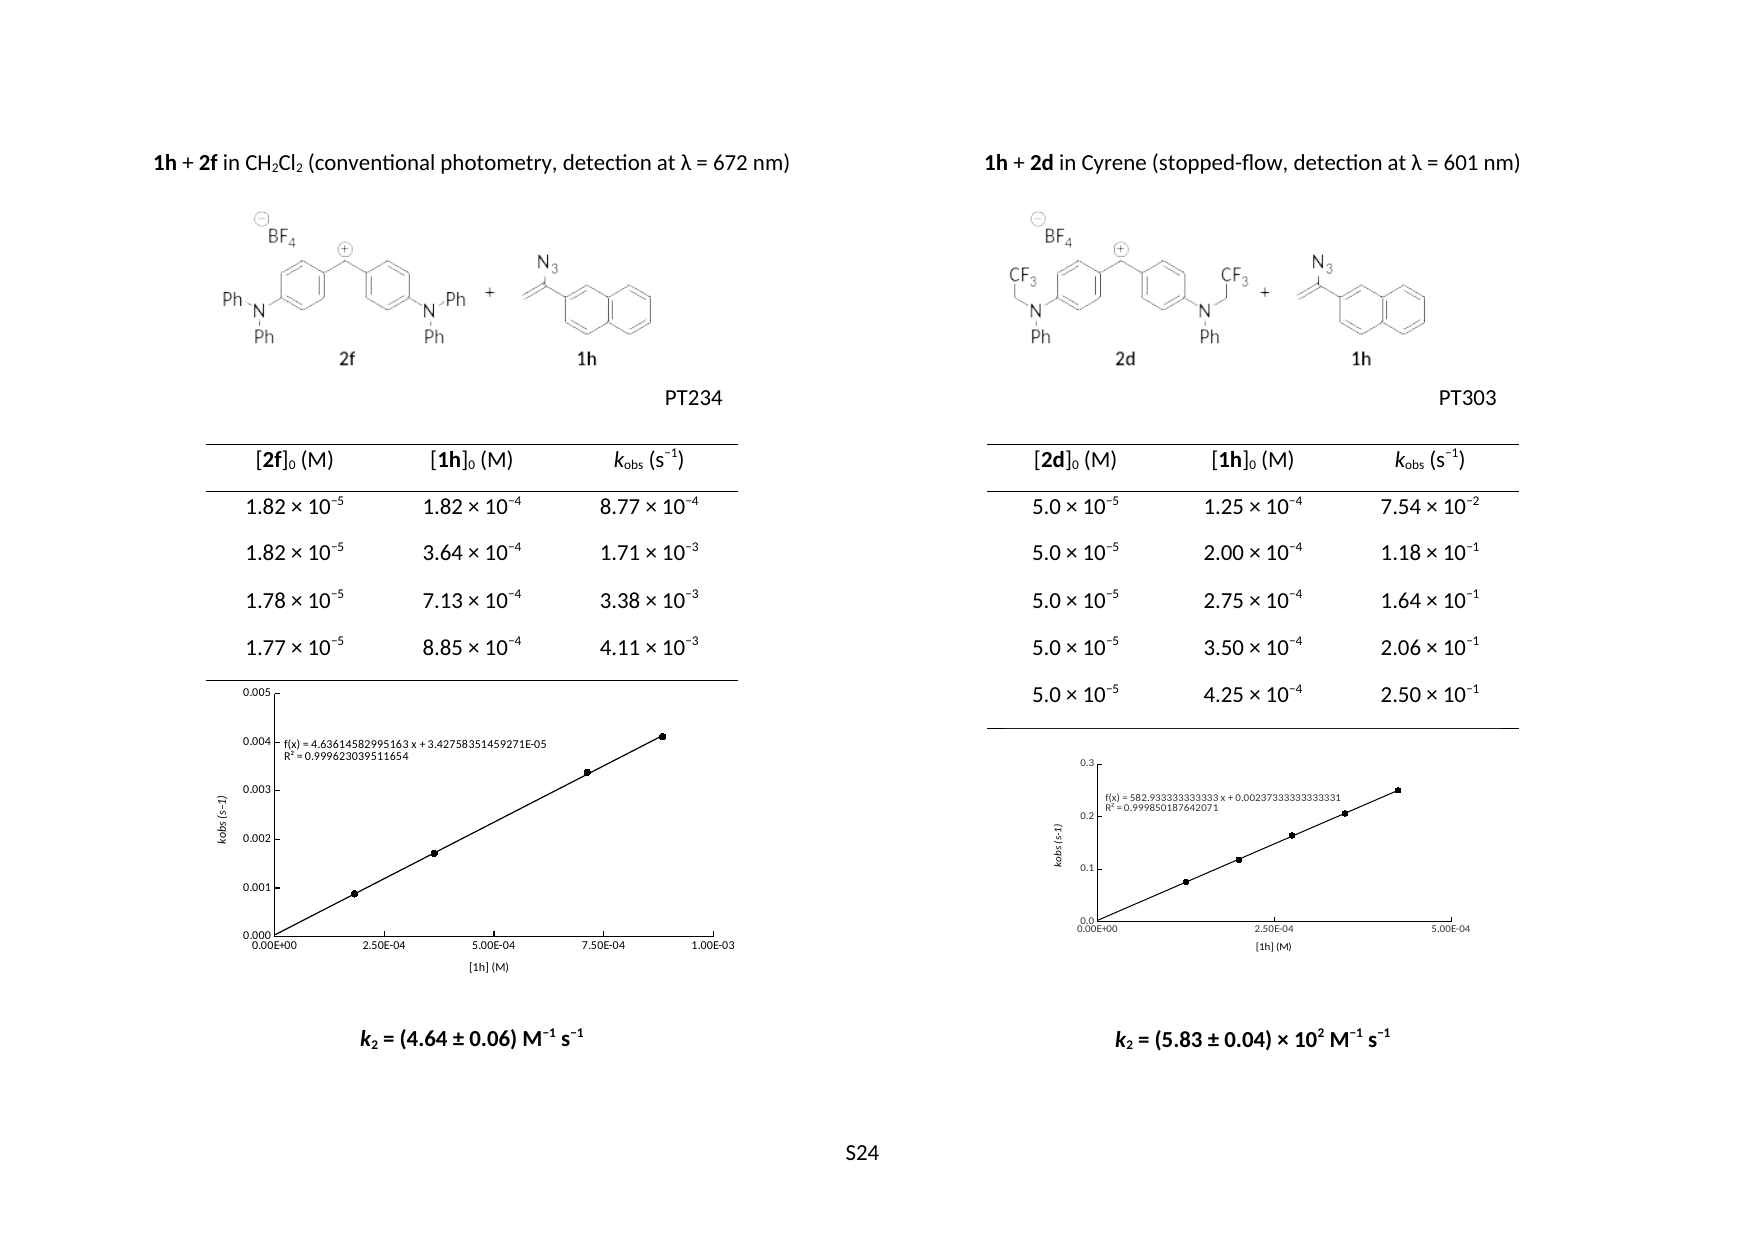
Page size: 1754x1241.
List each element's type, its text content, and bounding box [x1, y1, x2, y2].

table_cell 3.38 × 10−3 [560, 586, 737, 633]
table_cell 2.00 × 10−4 [1164, 539, 1341, 586]
text 1h + 2f in CH2Cl2 (conventional photometry, detection at λ = 672 nm) [118, 148, 825, 176]
table_cell 8.85 × 10−4 [383, 633, 560, 680]
table_cell 1.82 × 10−5 [206, 539, 383, 586]
text k2 = (5.83 ± 0.04) × 102 M−1 s−1 [899, 1025, 1606, 1053]
table_cell 5.0 × 10−5 [987, 633, 1164, 680]
table_cell 7.13 × 10−4 [383, 586, 560, 633]
table_cell 3.50 × 10−4 [1164, 633, 1341, 680]
table_cell 1.82 × 10−4 [383, 492, 560, 538]
table_cell 7.54 × 10−2 [1341, 492, 1518, 538]
table_cell 8.77 × 10−4 [560, 492, 737, 538]
table_cell 2.75 × 10−4 [1164, 586, 1341, 633]
table_header kobs (s−1) [560, 445, 737, 491]
table_cell 2.50 × 10−1 [1341, 680, 1518, 728]
text PT303 [899, 208, 1606, 411]
text PT234 [118, 208, 825, 411]
table_header [2d]0 (M) [987, 445, 1164, 491]
table_cell 1.18 × 10−1 [1341, 539, 1518, 586]
table_cell 4.25 × 10−4 [1164, 680, 1341, 728]
table_cell 2.06 × 10−1 [1341, 633, 1518, 680]
text 1h + 2d in Cyrene (stopped-flow, detection at λ = 601 nm) [899, 148, 1606, 176]
text k2 = (4.64 ± 0.06) M−1 s−1 [118, 1024, 825, 1053]
table_header [1h]0 (M) [1164, 445, 1341, 491]
table_cell 5.0 × 10−5 [987, 539, 1164, 586]
table_cell 3.64 × 10−4 [383, 539, 560, 586]
table_cell 5.0 × 10−5 [987, 680, 1164, 728]
table_cell 1.78 × 10−5 [206, 586, 383, 633]
table_cell 1.25 × 10−4 [1164, 492, 1341, 538]
table_cell 1.82 × 10−5 [206, 492, 383, 538]
table_cell 1.71 × 10−3 [560, 539, 737, 586]
table_cell 5.0 × 10−5 [987, 586, 1164, 633]
table_cell 5.0 × 10−5 [987, 492, 1164, 538]
table_header [2f]0 (M) [206, 445, 383, 491]
table_header [1h]0 (M) [383, 445, 560, 491]
table_cell 1.64 × 10−1 [1341, 586, 1518, 633]
table_cell 1.77 × 10−5 [206, 633, 383, 680]
table_header kobs (s−1) [1341, 445, 1518, 491]
table_cell 4.11 × 10−3 [560, 633, 737, 680]
